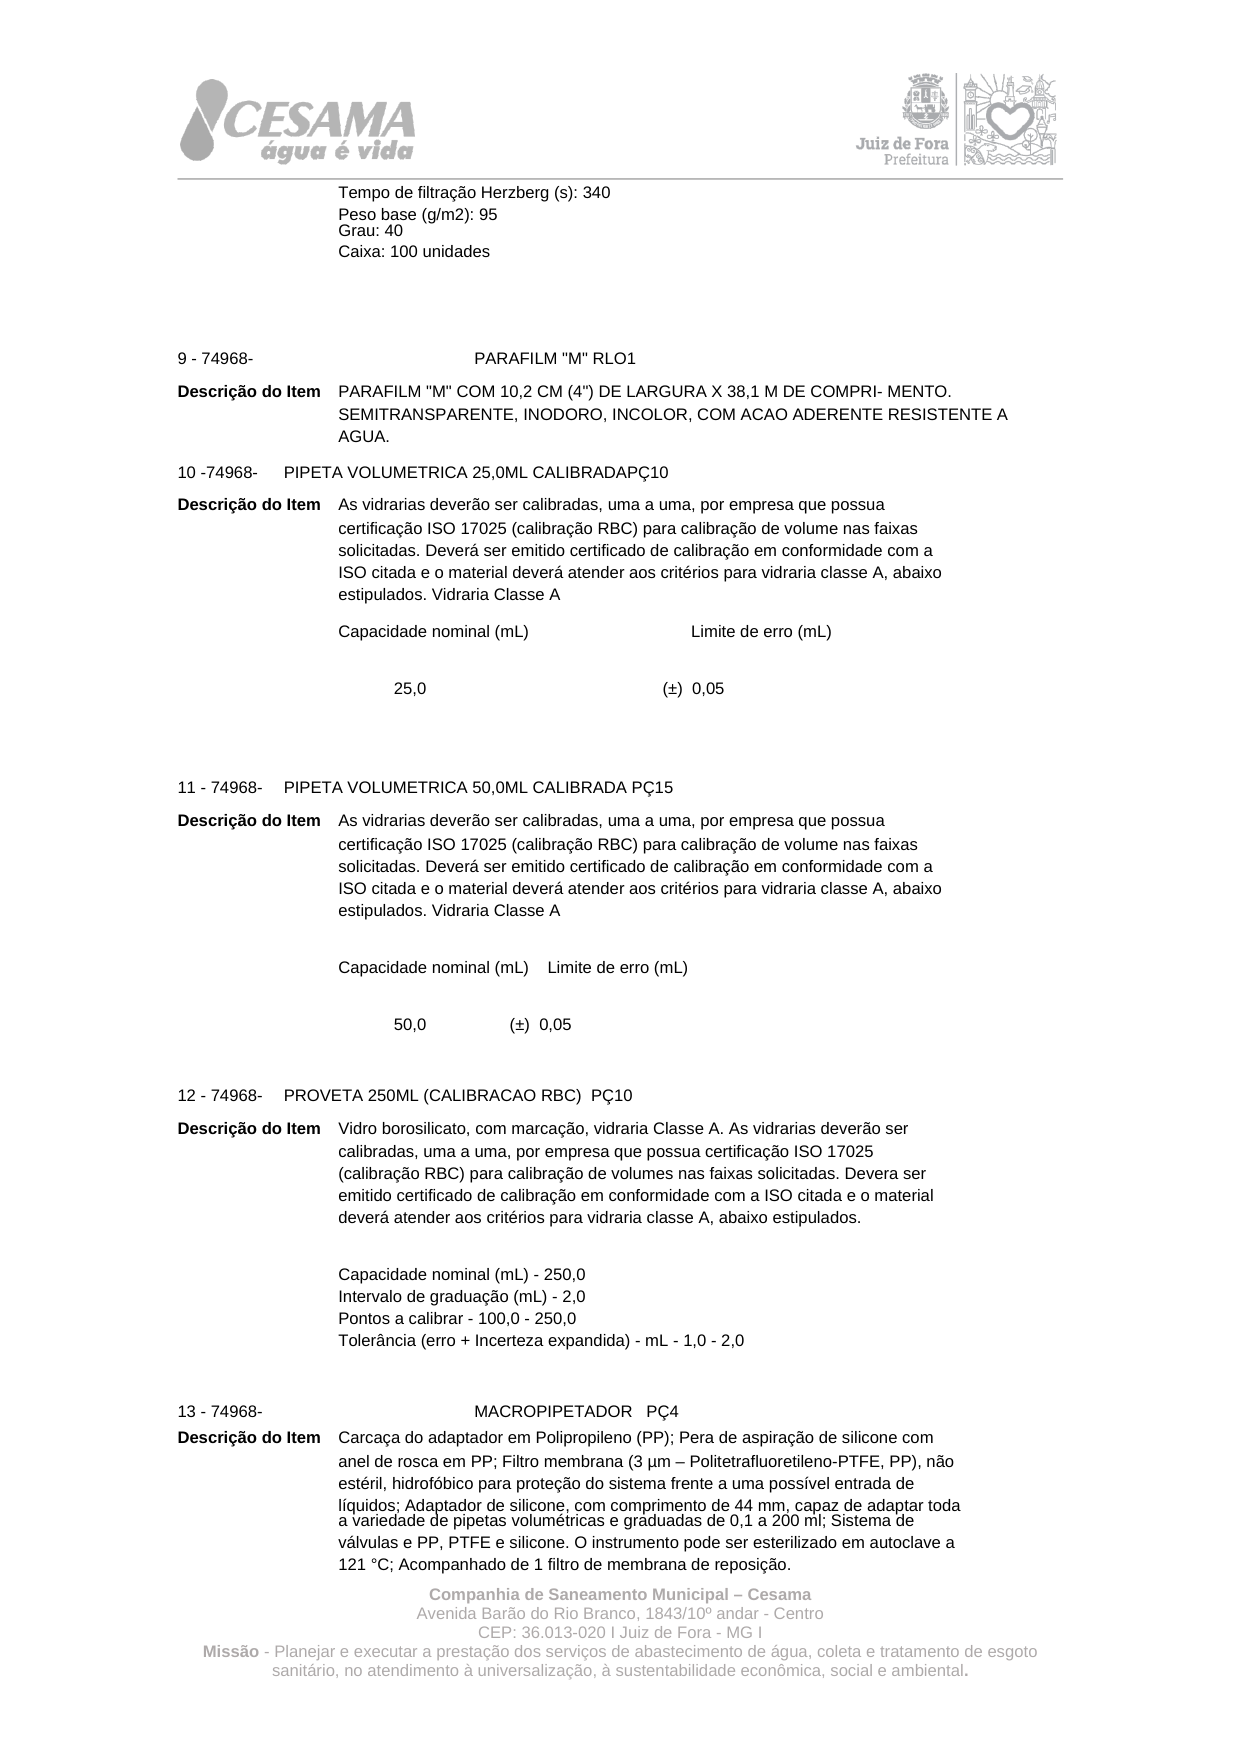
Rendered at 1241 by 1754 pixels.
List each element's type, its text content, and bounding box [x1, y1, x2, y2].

text certificação ISO 17025 (calibração RBC) para calibração de volume nas faixas [177, 522, 1063, 538]
text Descrição do Item Vidro borosilicato, com marcação, vidraria Classe A. As vidrarias deverão ser [177, 1114, 1063, 1139]
text Descrição do Item Carcaça do adaptador em Polipropileno (PP); Pera de aspiração de silicone com [177, 1424, 1063, 1449]
text Caixa: 100 unidades [177, 246, 1063, 261]
text ISO citada e o material deverá atender aos critérios para vidraria classe A, abaixo [177, 566, 1063, 581]
text deverá atender aos critérios para vidraria classe A, abaixo estipulados. [177, 1211, 1063, 1227]
text Descrição do Item PARAFILM "M" COM 10,2 CM (4") DE LARGURA X 38,1 M DE COMPRI- MENTO. [177, 377, 1063, 402]
text anel de rosca em PP; Filtro membrana (3 µm – Politetrafluoretileno-PTFE, PP), não [177, 1455, 1063, 1471]
text calibradas, uma a uma, por empresa que possua certificação ISO 17025 [177, 1146, 1063, 1161]
text estipulados. Vidraria Classe A [177, 904, 1063, 919]
text 13 - 74968- MACROPIPETADOR PÇ4 [177, 1391, 1063, 1424]
picture [177, 73, 1064, 180]
text certificação ISO 17025 (calibração RBC) para calibração de volume nas faixas [177, 838, 1063, 854]
text 121 °C; Acompanhado de 1 filtro de membrana de reposição. [177, 1558, 1063, 1573]
text 9 - 74968- PARAFILM "M" RLO1 [177, 338, 1063, 371]
text 25,0 (±) 0,05 [177, 682, 1063, 698]
text 10 -74968- PIPETA VOLUMETRICA 25,0ML CALIBRADAPÇ10 [177, 452, 1063, 484]
text Capacidade nominal (mL) - 250,0 [177, 1268, 1063, 1284]
text Grau: 40 [177, 224, 1063, 239]
text 50,0 (±) 0,05 [177, 1018, 1063, 1033]
text válvulas e PP, PTFE e silicone. O instrumento pode ser esterilizado em autoclave a [177, 1536, 1063, 1552]
text 11 - 74968- PIPETA VOLUMETRICA 50,0ML CALIBRADA PÇ15 [177, 768, 1063, 800]
text estipulados. Vidraria Classe A [177, 588, 1063, 603]
text Capacidade nominal (mL) Limite de erro (mL) [177, 625, 1063, 641]
text solicitadas. Deverá ser emitido certificado de calibração em conformidade com a [177, 544, 1063, 559]
text Intervalo de graduação (mL) - 2,0 [177, 1290, 1063, 1306]
text emitido certificado de calibração em conformidade com a ISO citada e o material [177, 1189, 1063, 1205]
text ISO citada e o material deverá atender aos critérios para vidraria classe A, abaixo [177, 882, 1063, 897]
text Descrição do Item As vidrarias deverão ser calibradas, uma a uma, por empresa que possua [177, 807, 1063, 832]
text Tolerância (erro + Incerteza expandida) - mL - 1,0 - 2,0 [177, 1334, 1063, 1349]
text Capacidade nominal (mL) Limite de erro (mL) [177, 961, 1063, 976]
text 12 - 74968- PROVETA 250ML (CALIBRACAO RBC) PÇ10 [177, 1075, 1063, 1108]
text solicitadas. Deverá ser emitido certificado de calibração em conformidade com a [177, 860, 1063, 876]
text Peso base (g/m2): 95 [177, 208, 1063, 224]
text SEMITRANSPARENTE, INODORO, INCOLOR, COM ACAO ADERENTE RESISTENTE A [177, 408, 1063, 424]
text AGUA. [177, 430, 1063, 446]
text estéril, hidrofóbico para proteção do sistema frente a uma possível entrada de [177, 1477, 1063, 1492]
text a variedade de pipetas volumétricas e graduadas de 0,1 a 200 ml; Sistema de [177, 1514, 1063, 1530]
text Descrição do Item As vidrarias deverão ser calibradas, uma a uma, por empresa que possua [177, 491, 1063, 516]
text (calibração RBC) para calibração de volumes nas faixas solicitadas. Devera ser [177, 1167, 1063, 1183]
text Pontos a calibrar - 100,0 - 250,0 [177, 1312, 1063, 1327]
text Tempo de filtração Herzberg (s): 340 [177, 186, 1063, 202]
text líquidos; Adaptador de silicone, com comprimento de 44 mm, capaz de adaptar toda [177, 1499, 1063, 1514]
